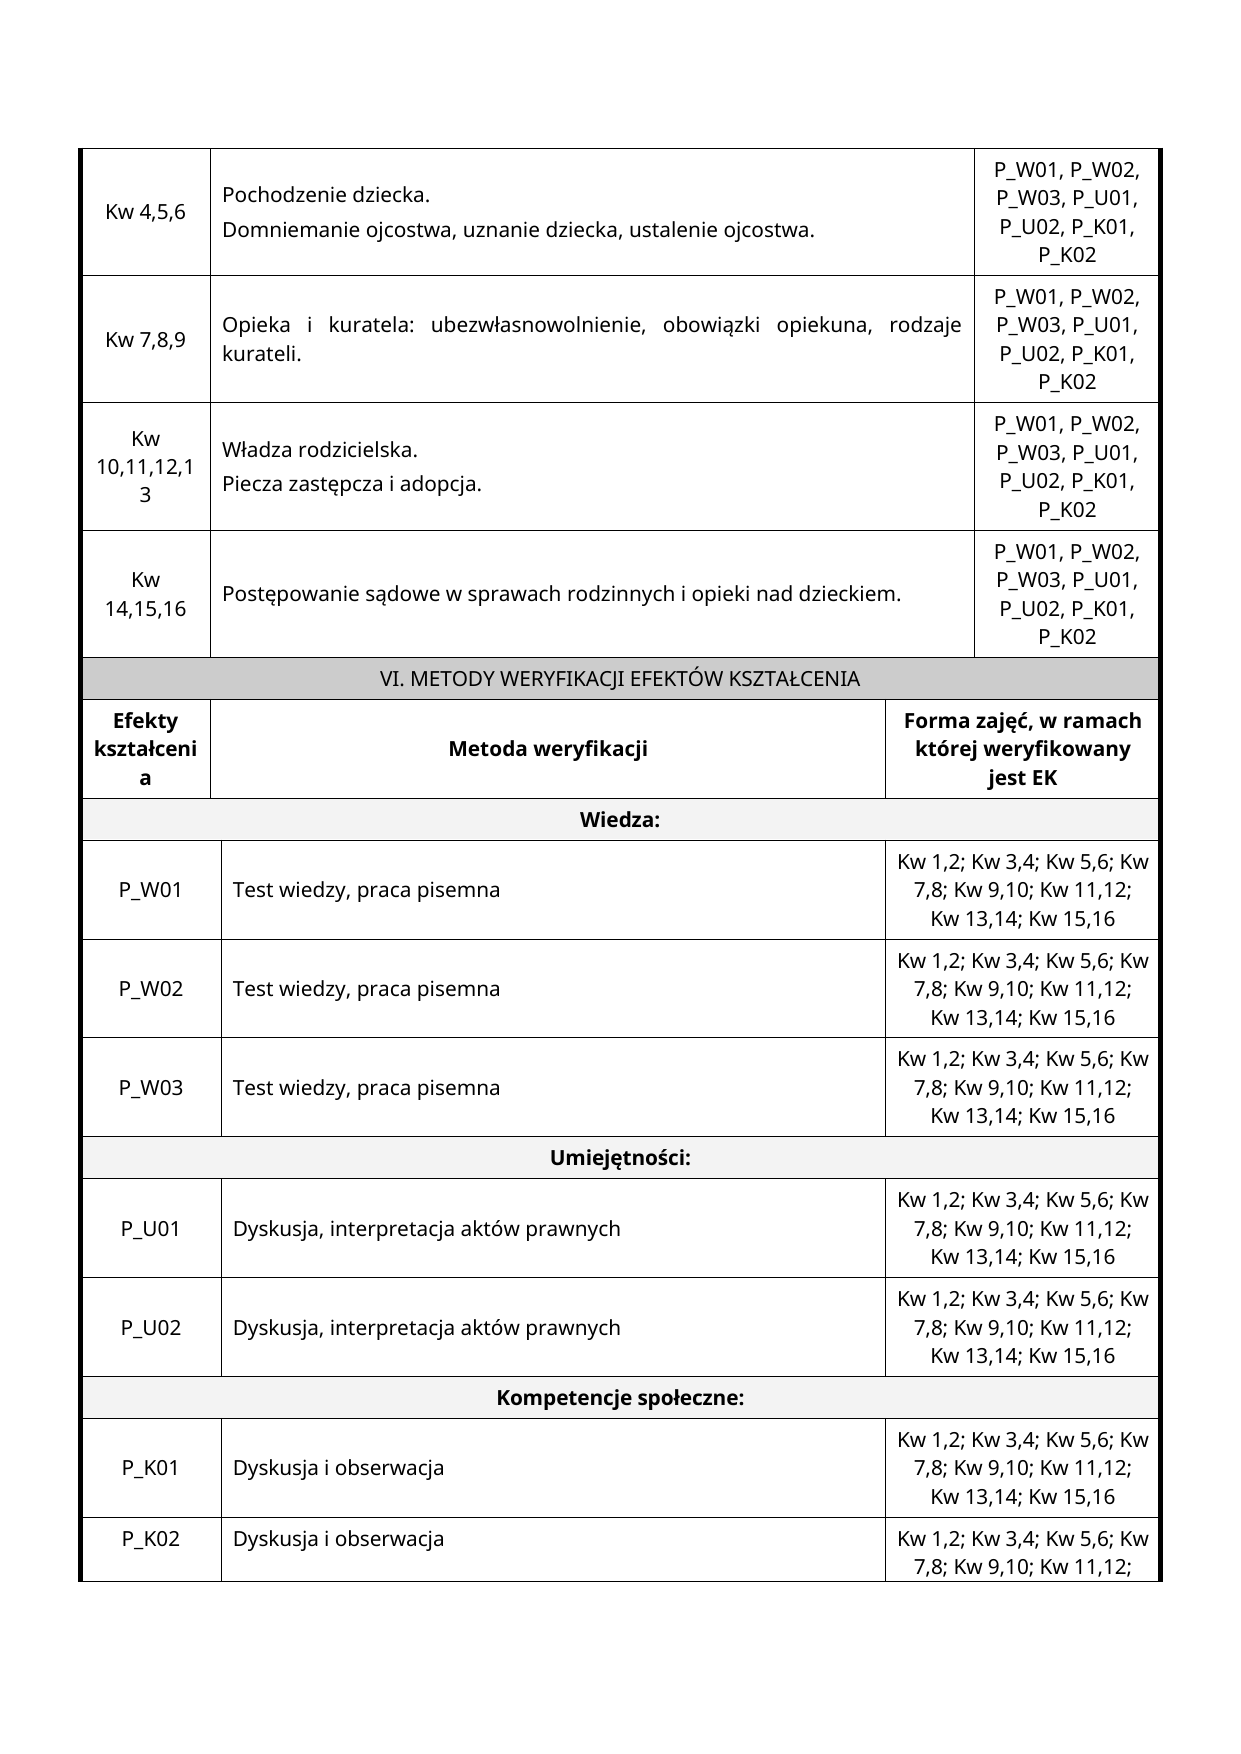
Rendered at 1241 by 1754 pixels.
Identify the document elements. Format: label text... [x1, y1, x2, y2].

table_cell Test wiedzy, praca pisemna [222, 1038, 885, 1136]
table_cell Dyskusja, interpretacja aktów prawnych [222, 1179, 885, 1277]
table_cell Dyskusja i obserwacja [222, 1419, 885, 1517]
table_cell P_W01, P_W02, P_W03, P_U01, P_U02, P_K01, P_K02 [975, 403, 1158, 529]
table_cell Kw 1,2; Kw 3,4; Kw 5,6; Kw 7,8; Kw 9,10; Kw 11,12; Kw 13,14; Kw 15,16 [886, 1179, 1158, 1277]
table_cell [886, 1419, 1158, 1517]
table_cell Władza rodzicielska. Piecza zastępcza i adopcja. [211, 403, 974, 529]
table_cell Test wiedzy, praca pisemna [222, 841, 885, 938]
table_cell P_W03 [83, 1038, 221, 1136]
table_cell Postępowanie sądowe w sprawach rodzinnych i opieki nad dzieckiem. [211, 531, 974, 657]
table_cell Forma zajęć, w ramach której weryfikowany jest EK [886, 700, 1158, 798]
table_cell Pochodzenie dziecka. Domniemanie ojcostwa, uznanie dziecka, ustalenie ojcostwa. [211, 149, 974, 275]
table_cell P_U01 [83, 1179, 221, 1277]
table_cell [975, 149, 1158, 275]
table_cell P_U02 [83, 1278, 221, 1376]
table_cell Kw 7,8,9 [83, 276, 210, 402]
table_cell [975, 276, 1158, 402]
table_cell Kw 1,2; Kw 3,4; Kw 5,6; Kw 7,8; Kw 9,10; Kw 11,12; Kw 13,14; Kw 15,16 [886, 1278, 1158, 1376]
table_cell Opieka i kuratela: ubezwłasnowolnienie, obowiązki opiekuna, rodzaje kurateli. [211, 276, 974, 402]
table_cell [886, 1518, 1158, 1581]
table_cell Wiedza: [83, 799, 1158, 839]
table_cell Kompetencje społeczne: [83, 1377, 1158, 1418]
table_cell Dyskusja, interpretacja aktów prawnych [222, 1278, 885, 1376]
table_cell P_W01 [83, 841, 221, 938]
table_cell P_K02 [83, 1518, 221, 1581]
table_cell Kw 10,11,12,13 [83, 403, 210, 529]
table_cell Kw 1,2; Kw 3,4; Kw 5,6; Kw 7,8; Kw 9,10; Kw 11,12; Kw 13,14; Kw 15,16 [886, 1038, 1158, 1136]
table_cell VI. METODY WERYFIKACJI EFEKTÓW KSZTAŁCENIA [83, 658, 1158, 699]
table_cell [222, 1518, 885, 1581]
table_cell Kw 1,2; Kw 3,4; Kw 5,6; Kw 7,8; Kw 9,10; Kw 11,12; Kw 13,14; Kw 15,16 [886, 841, 1158, 938]
table_cell Metoda weryfikacji [211, 700, 885, 798]
table_cell Kw 4,5,6 [83, 149, 210, 275]
table_cell Kw 14,15,16 [83, 531, 210, 657]
table_cell P_W01, P_W02, P_W03, P_U01, P_U02, P_K01, P_K02 [975, 531, 1158, 657]
table_cell Kw 1,2; Kw 3,4; Kw 5,6; Kw 7,8; Kw 9,10; Kw 11,12; Kw 13,14; Kw 15,16 [886, 940, 1158, 1037]
table_cell P_W02 [83, 940, 221, 1037]
table_cell P_K01 [83, 1419, 221, 1517]
table_cell Efekty kształcenia [83, 700, 210, 798]
table_cell Umiejętności: [83, 1137, 1158, 1178]
table_cell Test wiedzy, praca pisemna [222, 940, 885, 1037]
